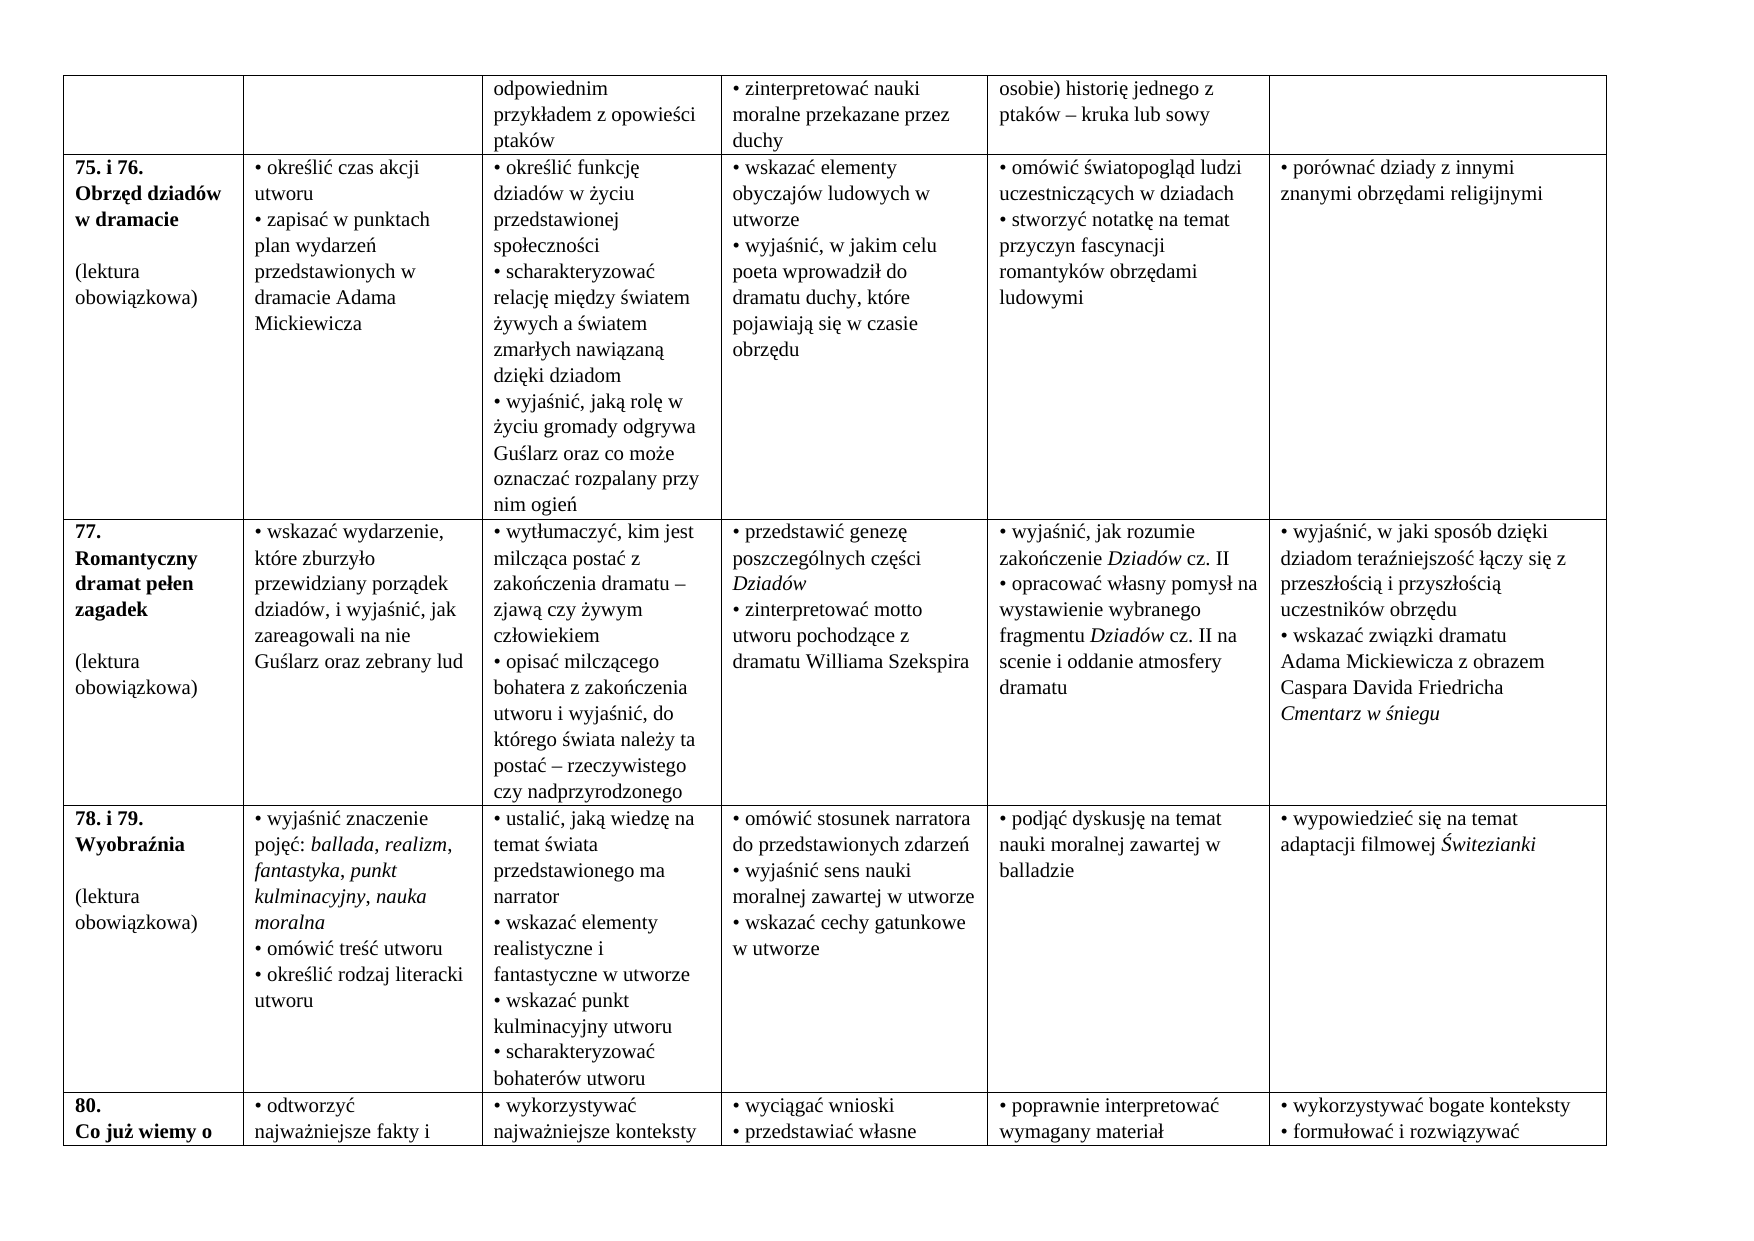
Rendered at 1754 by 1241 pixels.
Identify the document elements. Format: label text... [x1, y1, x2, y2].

table_cell • wyjaśnić, jak rozumie zakończenie Dziadów cz. II • opracować własny pomysł na wystawienie wybranego fragmentu Dziadów cz. II na scenie i oddanie atmosfery dramatu [988, 520, 1269, 805]
table_cell • określić czas akcji utworu • zapisać w punktach plan wydarzeń przedstawionych w dramacie Adama Mickiewicza [244, 155, 482, 518]
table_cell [722, 1093, 987, 1145]
table_cell • wskazać elementy obyczajów ludowych w utworze • wyjaśnić, w jakim celu poeta wprowadził do dramatu duchy, które pojawiają się w czasie obrzędu [722, 155, 987, 518]
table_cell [64, 1093, 243, 1145]
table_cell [483, 1093, 721, 1145]
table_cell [483, 76, 721, 154]
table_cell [722, 76, 987, 154]
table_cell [1270, 76, 1606, 154]
table_cell • wskazać wydarzenie, które zburzyło przewidziany porządek dziadów, i wyjaśnić, jak zareagowali na nie Guślarz oraz zebrany lud [244, 520, 482, 805]
table_cell • podjąć dyskusję na temat nauki moralnej zawartej w balladzie [988, 806, 1269, 1092]
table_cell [988, 1093, 1269, 1145]
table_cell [64, 76, 243, 154]
table_cell 77. Romantyczny dramat pełen zagadek (lektura obowiązkowa) [64, 520, 243, 805]
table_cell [244, 1093, 482, 1145]
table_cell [988, 76, 1269, 154]
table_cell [1270, 1093, 1606, 1145]
table_cell 75. i 76. Obrzęd dziadów w dramacie (lektura obowiązkowa) [64, 155, 243, 518]
table_cell • przedstawić genezę poszczególnych części Dziadów • zinterpretować motto utworu pochodzące z dramatu Williama Szekspira [722, 520, 987, 805]
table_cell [244, 76, 482, 154]
table_cell 78. i 79. Wyobraźnia (lektura obowiązkowa) [64, 806, 243, 1092]
table_cell • wyjaśnić, w jaki sposób dzięki dziadom teraźniejszość łączy się z przeszłością i przyszłością uczestników obrzędu • wskazać związki dramatu Adama Mickiewicza z obrazem Caspara Davida Friedricha Cmentarz w śniegu [1270, 520, 1606, 805]
table_cell • porównać dziady z innymi znanymi obrzędami religijnymi [1270, 155, 1606, 518]
table_cell • wypowiedzieć się na temat adaptacji filmowej Świtezianki [1270, 806, 1606, 1092]
table_cell • określić funkcję dziadów w życiu przedstawionej społeczności • scharakteryzować relację między światem żywych a światem zmarłych nawiązaną dzięki dziadom • wyjaśnić, jaką rolę w życiu gromady odgrywa Guślarz oraz co może oznaczać rozpalany przy nim ogień [483, 155, 721, 518]
table_cell • ustalić, jaką wiedzę na temat świata przedstawionego ma narrator • wskazać elementy realistyczne i fantastyczne w utworze • wskazać punkt kulminacyjny utworu • scharakteryzować bohaterów utworu [483, 806, 721, 1092]
table_cell • omówić światopogląd ludzi uczestniczących w dziadach • stworzyć notatkę na temat przyczyn fascynacji romantyków obrzędami ludowymi [988, 155, 1269, 518]
table_cell • wyjaśnić znaczenie pojęć: ballada, realizm, fantastyka, punkt kulminacyjny, nauka moralna • omówić treść utworu • określić rodzaj literacki utworu [244, 806, 482, 1092]
table_cell • wytłumaczyć, kim jest milcząca postać z zakończenia dramatu – zjawą czy żywym człowiekiem • opisać milczącego bohatera z zakończenia utworu i wyjaśnić, do którego świata należy ta postać – rzeczywistego czy nadprzyrodzonego [483, 520, 721, 805]
table_cell • omówić stosunek narratora do przedstawionych zdarzeń • wyjaśnić sens nauki moralnej zawartej w utworze • wskazać cechy gatunkowe w utworze [722, 806, 987, 1092]
